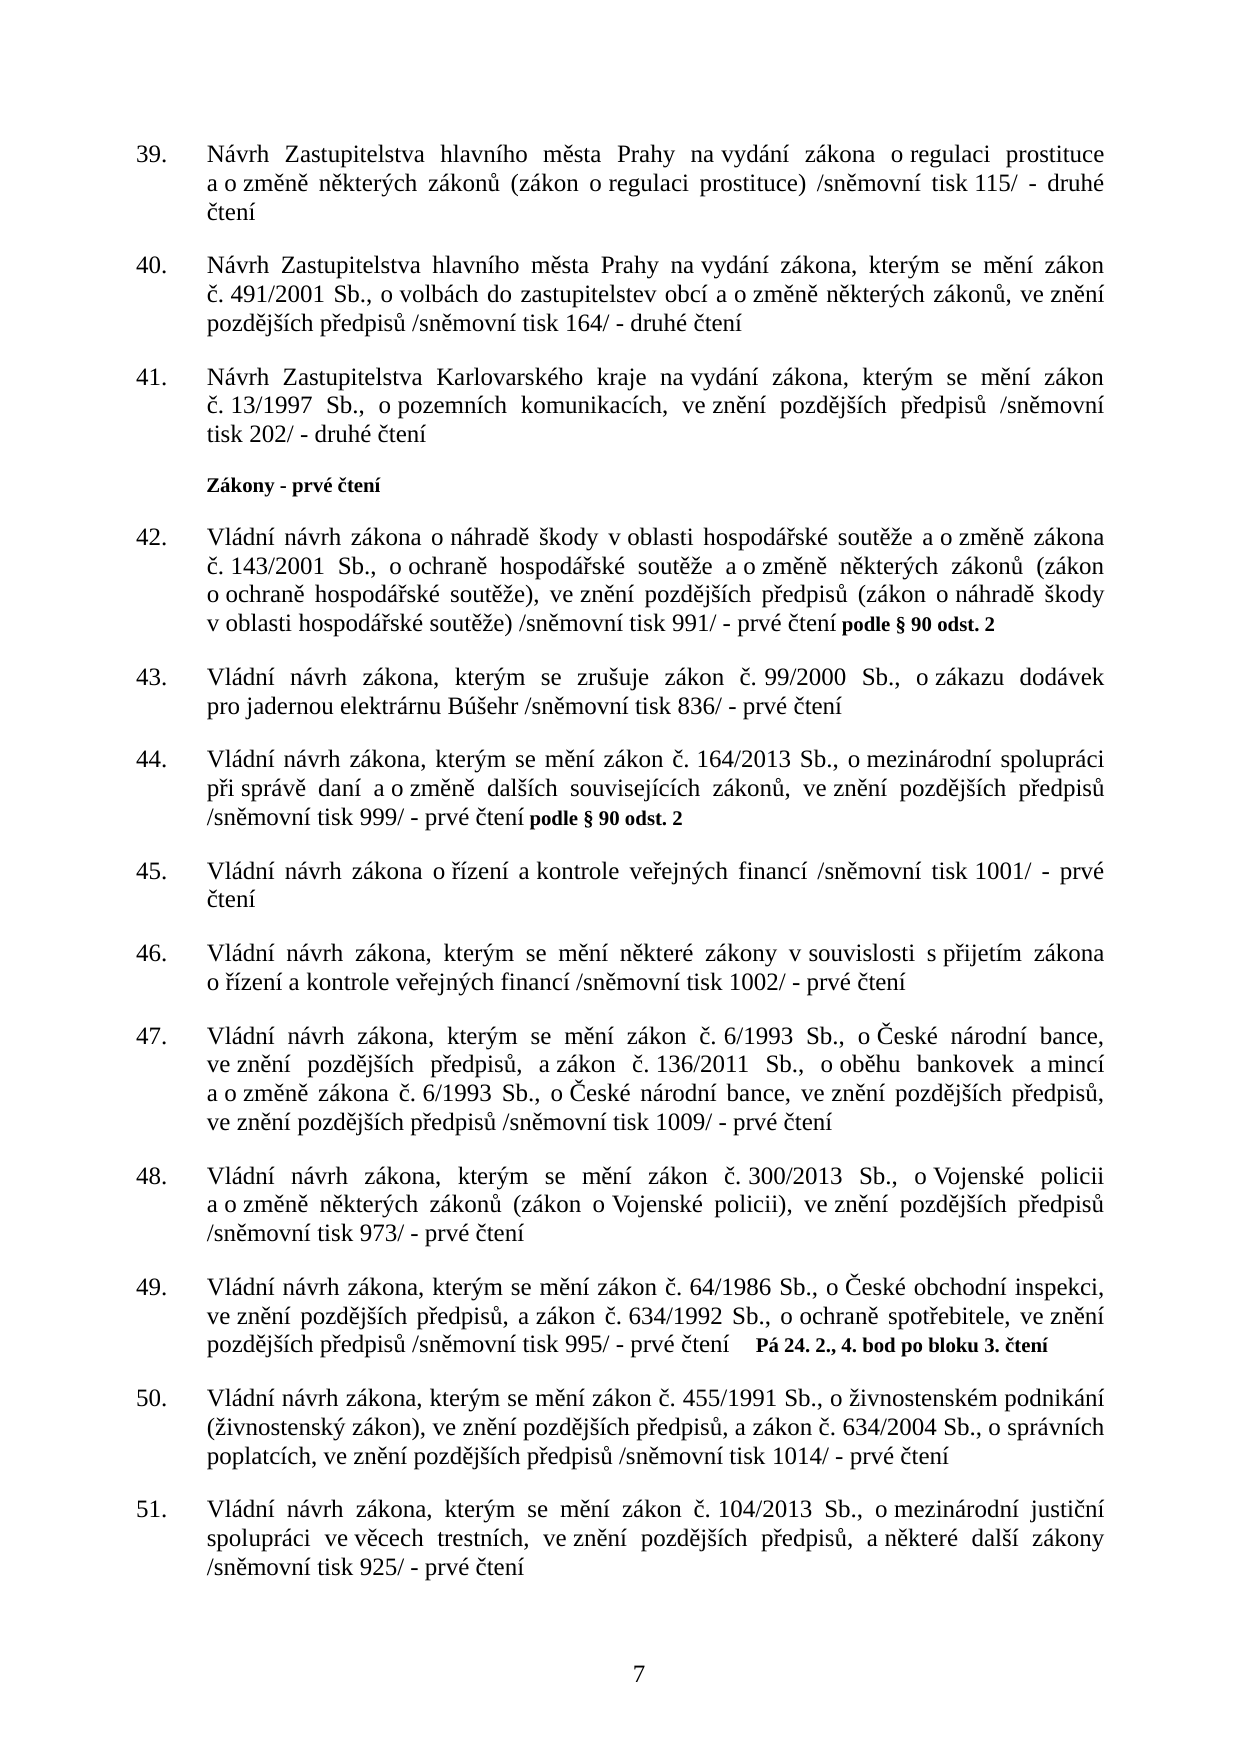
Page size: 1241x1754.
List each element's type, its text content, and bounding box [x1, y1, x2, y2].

text 44. Vládní návrh zákona, kterým se mění zákon č. 164/2013 Sb., o mezinárodní spolupráci při správě daní a o změně dalších souvisejících zákonů, ve znění pozdějších předpisů /sněmovní tisk 999/ - prvé čtení podle § 90 odst. 2 [136, 744, 1104, 831]
text Zákony - prvé čtení [206, 473, 1104, 497]
text 48. Vládní návrh zákona, kterým se mění zákon č. 300/2013 Sb., o Vojenské policii a o změně některých zákonů (zákon o Vojenské policii), ve znění pozdějších předpisů /sněmovní tisk 973/ - prvé čtení [136, 1161, 1104, 1247]
text 39. Návrh Zastupitelstva hlavního města Prahy na vydání zákona o regulaci prostituce a o změně některých zákonů (zákon o regulaci prostituce) /sněmovní tisk 115/ - druhé čtení [136, 139, 1104, 225]
text 42. Vládní návrh zákona o náhradě škody v oblasti hospodářské soutěže a o změně zákona č. 143/2001 Sb., o ochraně hospodářské soutěže a o změně některých zákonů (zákon o ochraně hospodářské soutěže), ve znění pozdějších předpisů (zákon o náhradě škody v oblasti hospodářské soutěže) /sněmovní tisk 991/ - prvé čtení podle § 90 odst. 2 [136, 522, 1104, 637]
text 43. Vládní návrh zákona, kterým se zrušuje zákon č. 99/2000 Sb., o zákazu dodávek pro jadernou elektrárnu Búšehr /sněmovní tisk 836/ - prvé čtení [136, 662, 1104, 719]
text 49. Vládní návrh zákona, kterým se mění zákon č. 64/1986 Sb., o České obchodní inspekci, ve znění pozdějších předpisů, a zákon č. 634/1992 Sb., o ochraně spotřebitele, ve znění pozdějších předpisů /sněmovní tisk 995/ - prvé čtení Pá 24. 2., 4. bod po bloku 3. čtení [136, 1272, 1104, 1358]
text 41. Návrh Zastupitelstva Karlovarského kraje na vydání zákona, kterým se mění zákon č. 13/1997 Sb., o pozemních komunikacích, ve znění pozdějších předpisů /sněmovní tisk 202/ - druhé čtení [136, 362, 1104, 448]
text 40. Návrh Zastupitelstva hlavního města Prahy na vydání zákona, kterým se mění zákon č. 491/2001 Sb., o volbách do zastupitelstev obcí a o změně některých zákonů, ve znění pozdějších předpisů /sněmovní tisk 164/ - druhé čtení [136, 250, 1104, 337]
text 47. Vládní návrh zákona, kterým se mění zákon č. 6/1993 Sb., o České národní bance, ve znění pozdějších předpisů, a zákon č. 136/2011 Sb., o oběhu bankovek a mincí a o změně zákona č. 6/1993 Sb., o České národní bance, ve znění pozdějších předpisů, ve znění pozdějších předpisů /sněmovní tisk 1009/ - prvé čtení [136, 1021, 1104, 1136]
text 45. Vládní návrh zákona o řízení a kontrole veřejných financí /sněmovní tisk 1001/ - prvé čtení [136, 856, 1104, 913]
text 46. Vládní návrh zákona, kterým se mění některé zákony v souvislosti s přijetím zákona o řízení a kontrole veřejných financí /sněmovní tisk 1002/ - prvé čtení [136, 938, 1104, 996]
text 51. Vládní návrh zákona, kterým se mění zákon č. 104/2013 Sb., o mezinárodní justiční spolupráci ve věcech trestních, ve znění pozdějších předpisů, a některé další zákony /sněmovní tisk 925/ - prvé čtení [136, 1494, 1104, 1581]
text 50. Vládní návrh zákona, kterým se mění zákon č. 455/1991 Sb., o živnostenském podnikání (živnostenský zákon), ve znění pozdějších předpisů, a zákon č. 634/2004 Sb., o správních poplatcích, ve znění pozdějších předpisů /sněmovní tisk 1014/ - prvé čtení [136, 1383, 1104, 1469]
